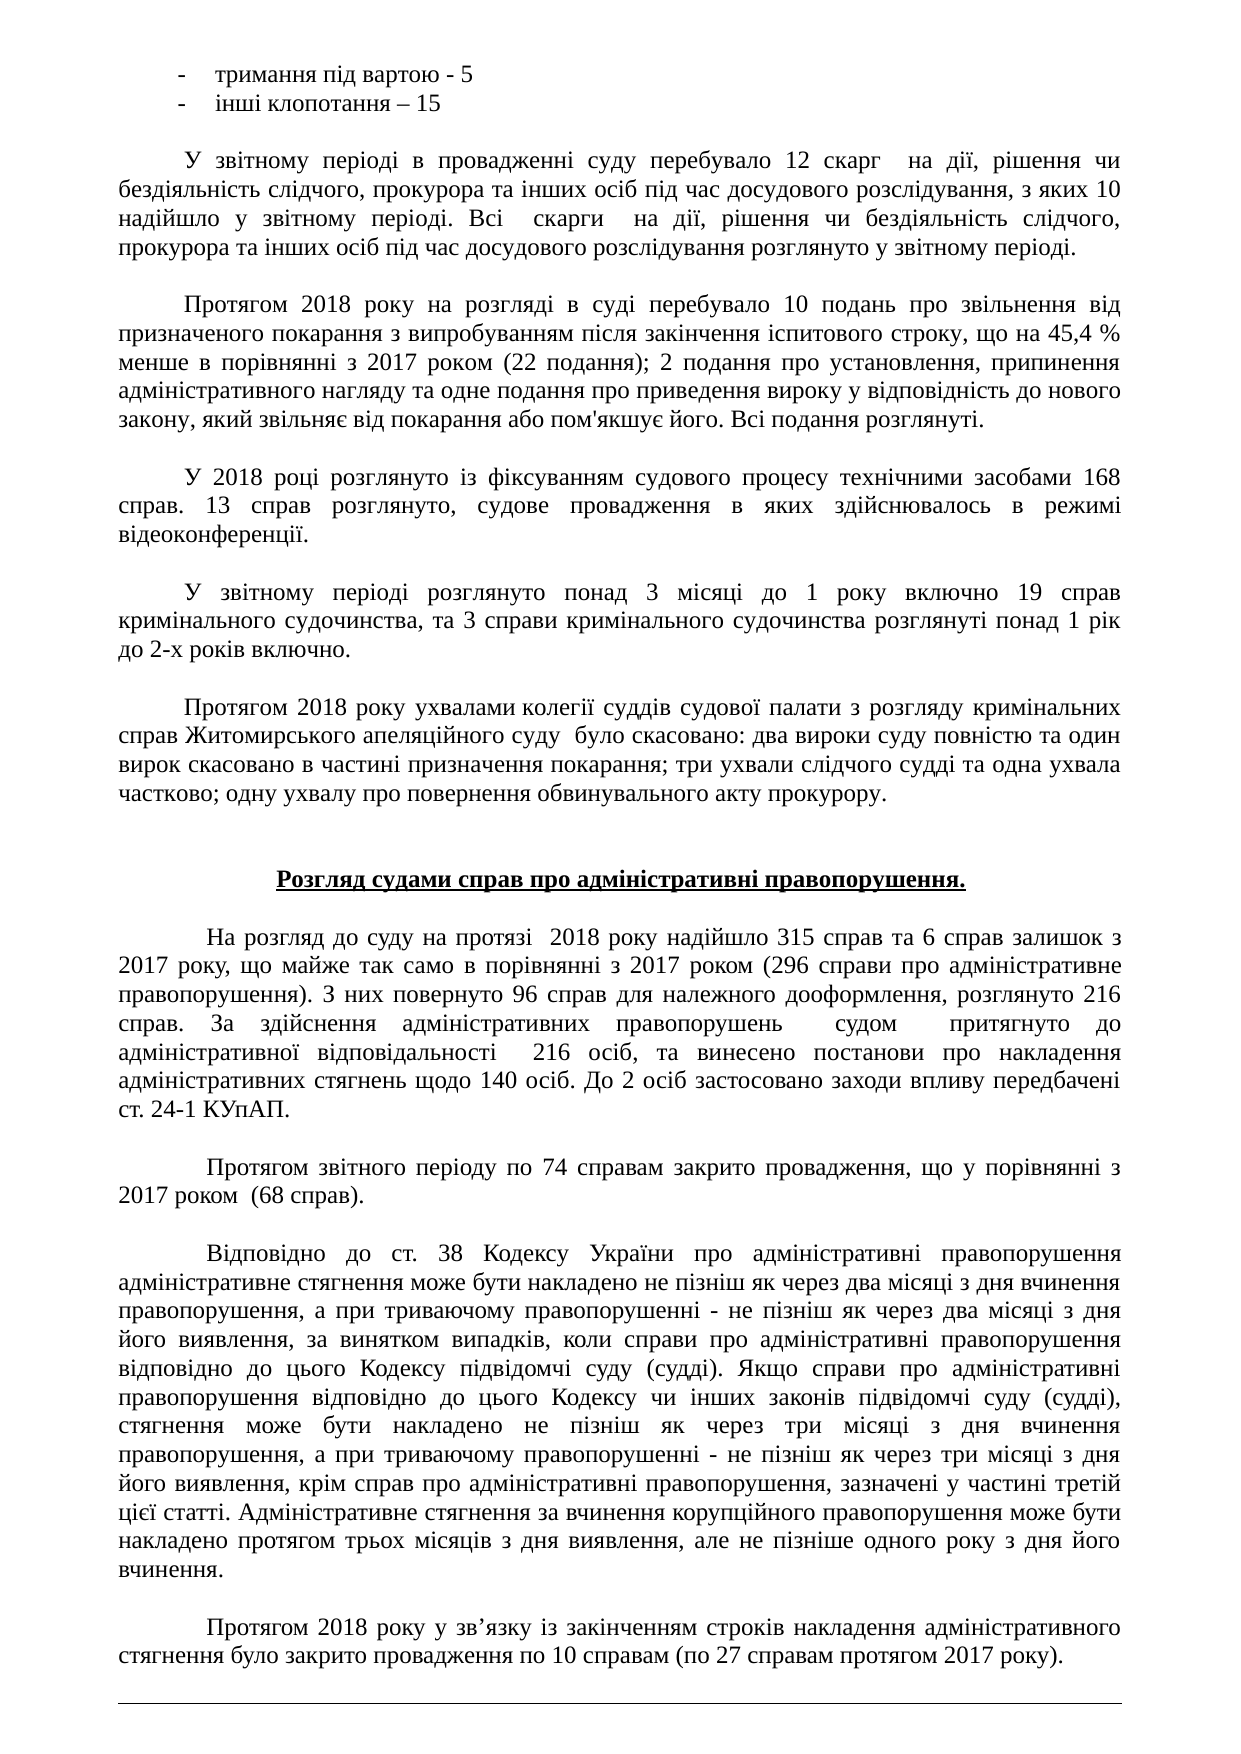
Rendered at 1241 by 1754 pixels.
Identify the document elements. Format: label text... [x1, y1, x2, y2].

text Протягом 2018 року на розгляді в суді перебувало 10 подань про звільнення від призначеного покарання з випробуванням після закінчення іспитового строку, що на 45,4 % менше в порівнянні з 2017 роком (22 подання); 2 подання про установлення, припинення адміністративного нагляду та одне подання про приведення вироку у відповідність до нового закону, який звільняє від покарання або пом'якшує його. Всі подання розглянуті. [118, 289, 1122, 433]
text Протягом звітного періоду по 74 справам закрито провадження, що у порівнянні з 2017 роком (68 справ). [118, 1152, 1122, 1209]
text Протягом 2018 року у зв’язку із закінченням строків накладення адміністративного стягнення було закрито провадження по 10 справам (по 27 справам протягом 2017 року). [118, 1612, 1122, 1669]
list інші клопотання – 15 [177, 88, 1122, 117]
text У 2018 році розглянуто із фіксуванням судового процесу технічними засобами 168 справ. 13 справ розглянуто, судове провадження в яких здійснювалось в режимі відеоконференції. [118, 462, 1122, 548]
list тримання під вартою - 5 [177, 59, 1122, 88]
text Відповідно до ст. 38 Кодексу України про адміністративні правопорушення адміністративне стягнення може бути накладено не пізніш як через два місяці з дня вчинення правопорушення, а при триваючому правопорушенні - не пізніш як через два місяці з дня його виявлення, за винятком випадків, коли справи про адміністративні правопорушення відповідно до цього Кодексу підвідомчі суду (судді). Якщо справи про адміністративні правопорушення відповідно до цього Кодексу чи інших законів підвідомчі суду (судді), стягнення може бути накладено не пізніш як через три місяці з дня вчинення правопорушення, а при триваючому правопорушенні - не пізніш як через три місяці з дня його виявлення, крім справ про адміністративні правопорушення, зазначені у частині третій цієї статті. Адміністративне стягнення за вчинення корупційного правопорушення може бути накладено протягом трьох місяців з дня виявлення, але не пізніше одного року з дня його вчинення. [118, 1238, 1122, 1583]
text На розгляд до суду на протязі 2018 року надійшло 315 справ та 6 справ залишок з 2017 року, що майже так само в порівнянні з 2017 роком (296 справи про адміністративне правопорушення). З них повернуто 96 справ для належного дооформлення, розглянуто 216 справ. За здійснення адміністративних правопорушень судом притягнуто до адміністративної відповідальності 216 осіб, та винесено постанови про накладення адміністративних стягнень щодо 140 осіб. До 2 осіб застосовано заходи впливу передбачені ст. 24-1 КУпАП. [118, 922, 1122, 1123]
text Розгляд судами справ про адміністративні правопорушення. [118, 864, 1122, 893]
text У звітному періоді в провадженні суду перебувало 12 скарг на дії, рішення чи бездіяльність слідчого, прокурора та інших осіб під час досудового розслідування, з яких 10 надійшло у звітному періоді. Всі скарги на дії, рішення чи бездіяльність слідчого, прокурора та інших осіб під час досудового розслідування розглянуто у звітному періоді. [118, 145, 1122, 260]
text Протягом 2018 року ухвалами колегії суддів судової палати з розгляду кримінальних справ Житомирського апеляційного суду було скасовано: два вироки суду повністю та один вирок скасовано в частині призначення покарання; три ухвали слідчого судді та одна ухвала частково; одну ухвалу про повернення обвинувального акту прокурору. [118, 692, 1122, 807]
text У звітному періоді розглянуто понад 3 місяці до 1 року включно 19 справ кримінального судочинства, та 3 справи кримінального судочинства розглянуті понад 1 рік до 2-х років включно. [118, 577, 1122, 663]
